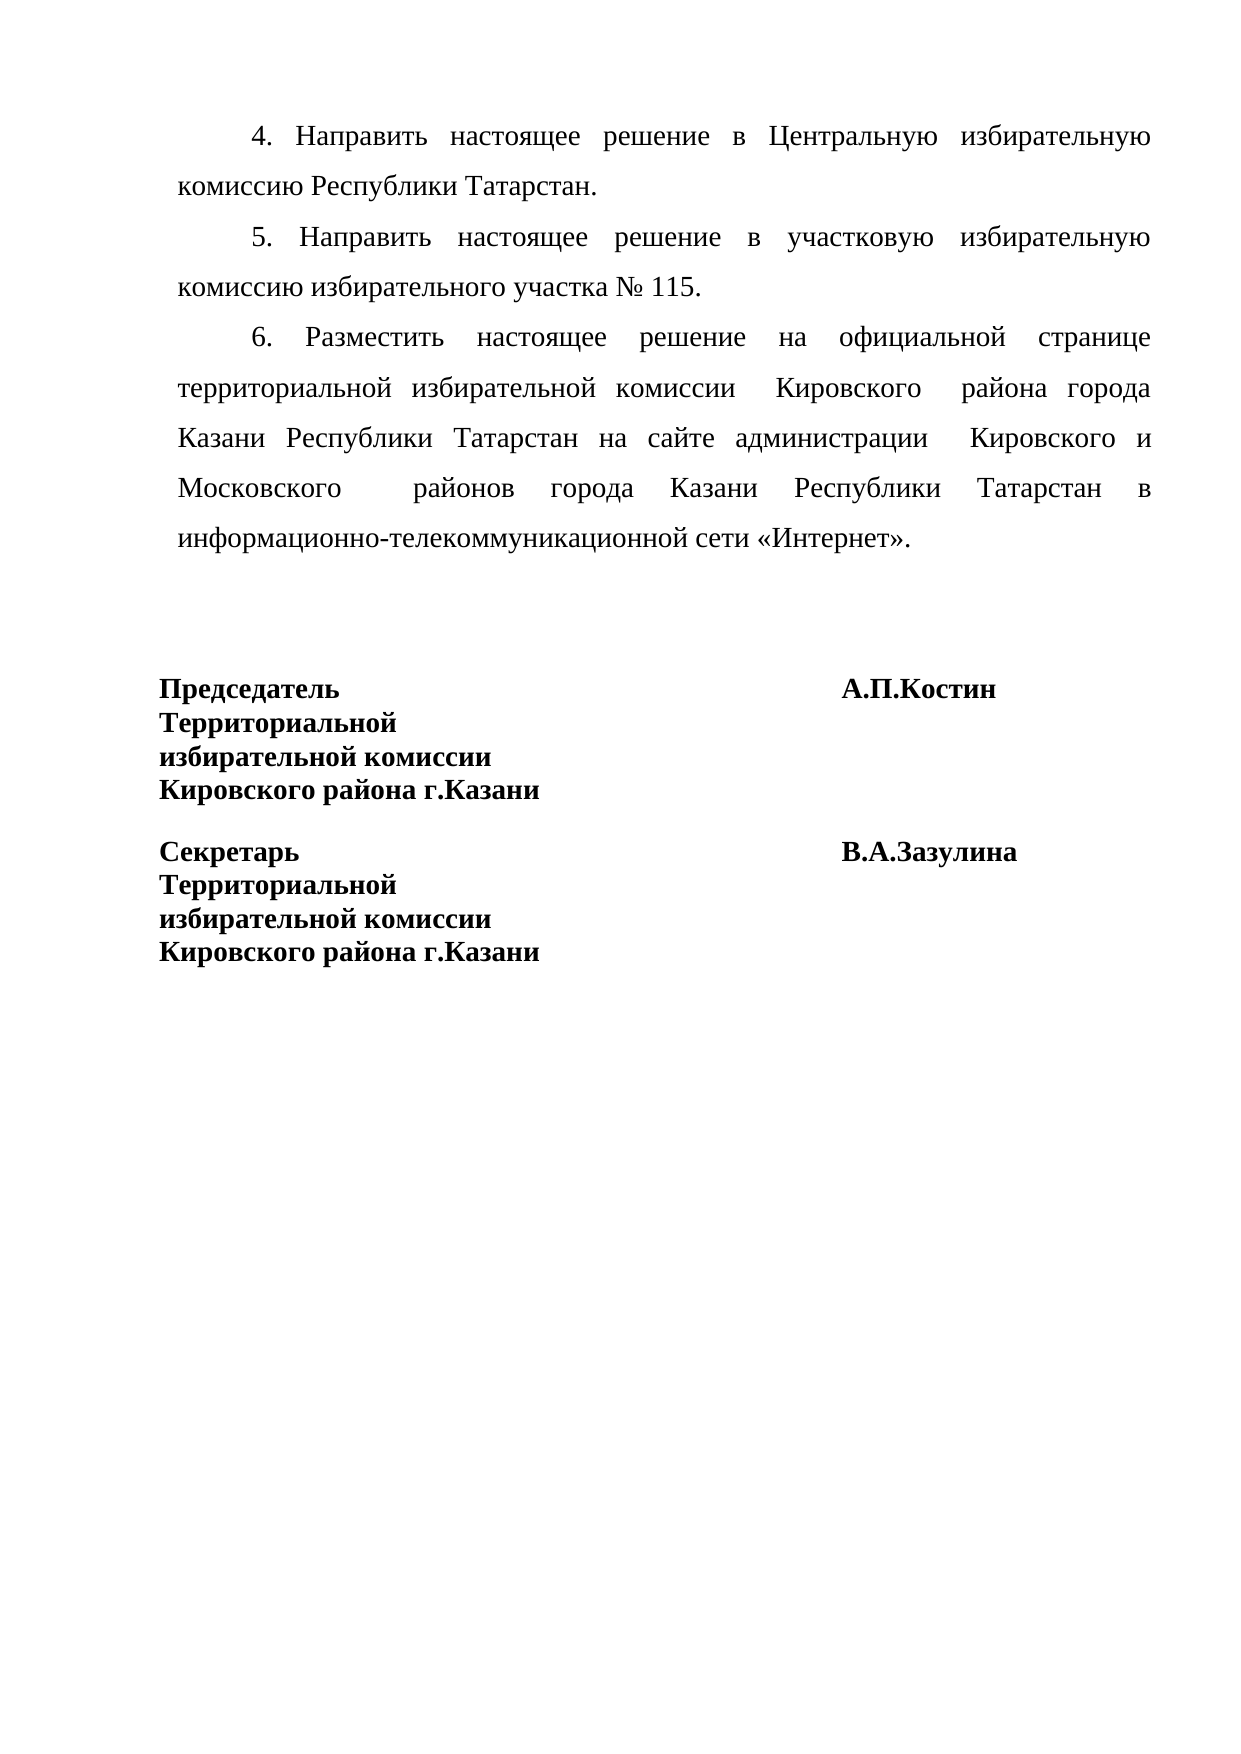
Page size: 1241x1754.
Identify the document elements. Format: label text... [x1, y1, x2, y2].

text 5. Направить настоящее решение в участковую избирательную комиссию избирательного участка № 115. [177, 219, 1152, 303]
text 4. Направить настоящее решение в Центральную избирательную комиссию Республики Татарстан. [177, 118, 1152, 202]
table_cell Секретарь Территориальной избирательной комиссии Кировского района г.Казани [148, 834, 830, 1035]
text 6. Разместить настоящее решение на официальной странице территориальной избирательной комиссии Кировского района города Казани Республики Татарстан на сайте администрации Кировского и Московского районов города Казани Республики Татарстан в информационно-телекоммуникационной сети «Интернет». [177, 319, 1152, 554]
table_header Председатель Территориальной избирательной комиссии Кировского района г.Казани [148, 672, 830, 834]
table_cell В.А.Зазулина [830, 834, 1139, 1035]
table_header А.П.Костин [830, 672, 1139, 834]
